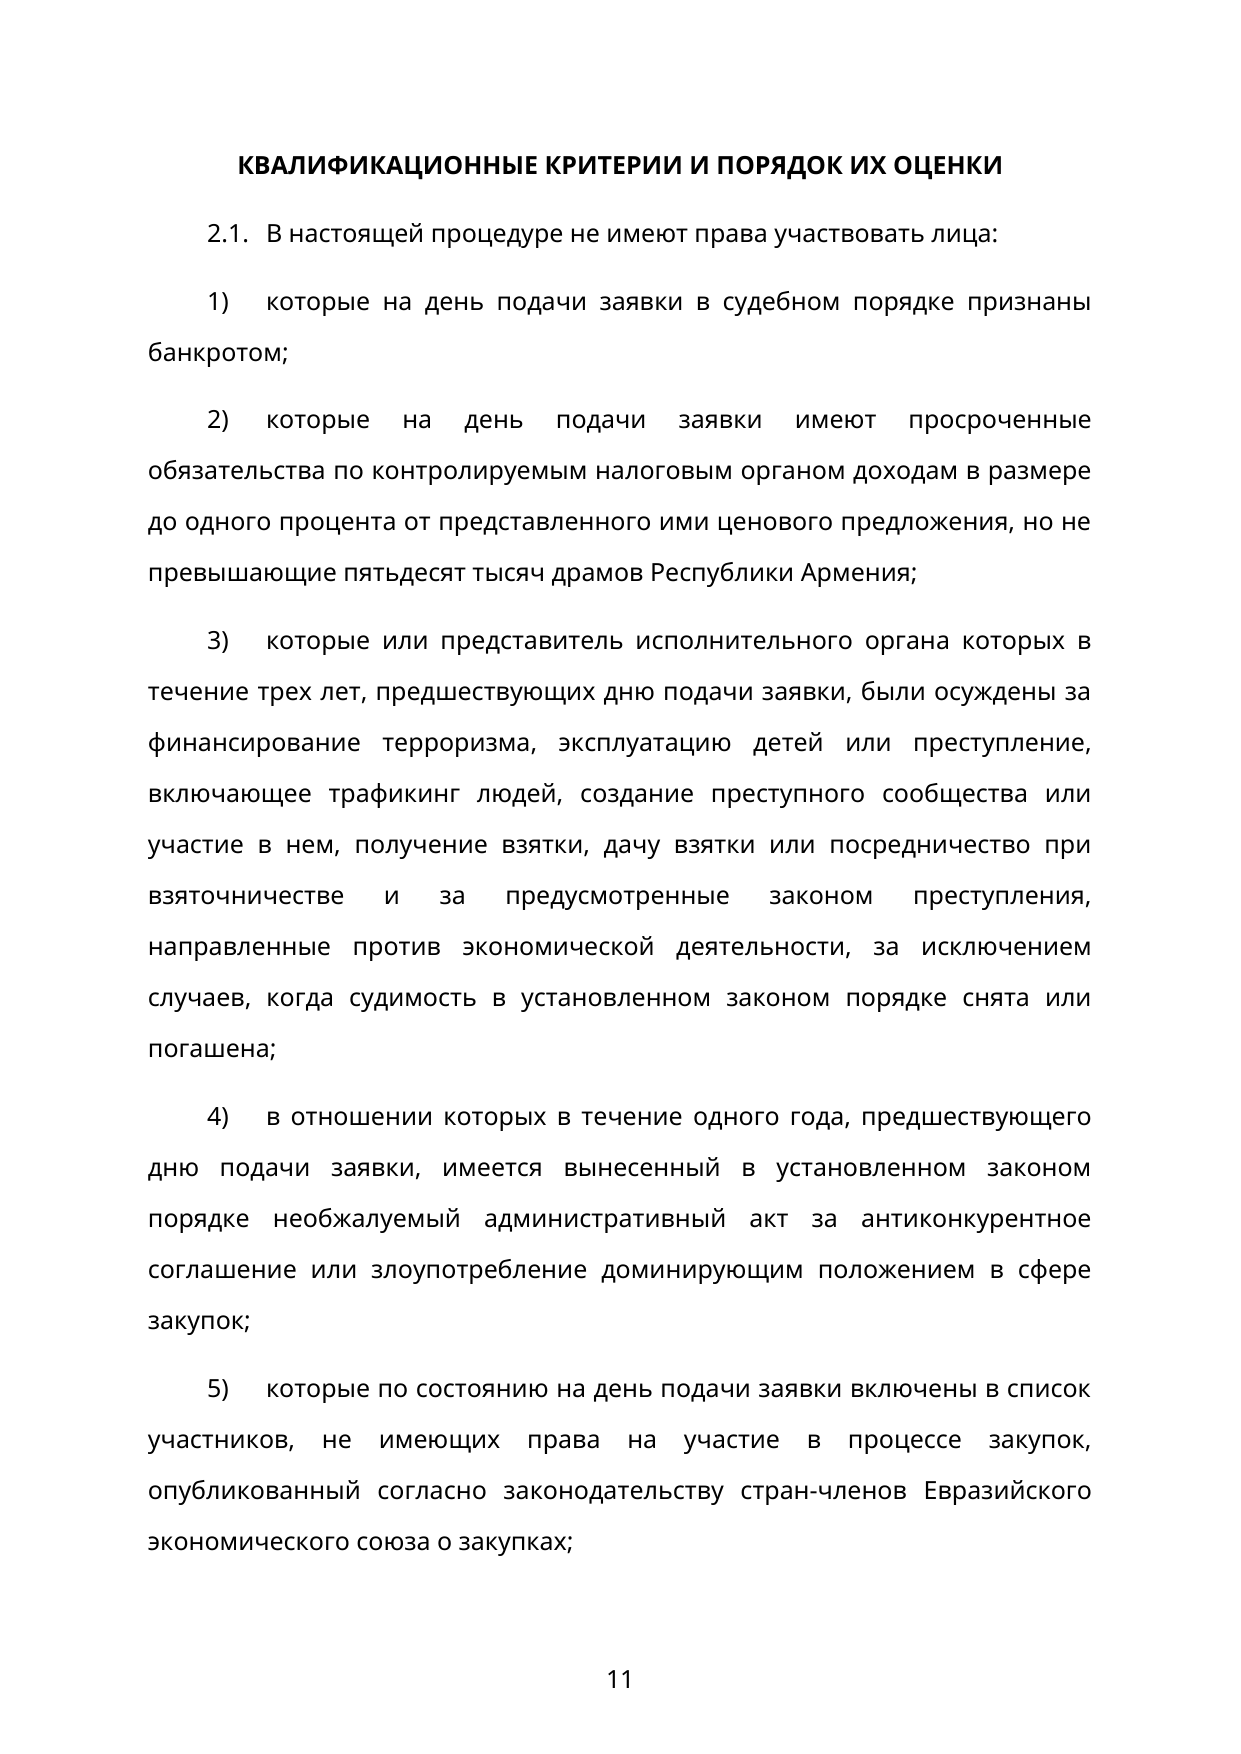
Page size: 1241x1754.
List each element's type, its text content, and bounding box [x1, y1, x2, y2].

text 2) которые на день подачи заявки имеют просроченные обязательства по контролируемым налоговым органом доходам в размере до одного процента от представленного ими ценового предложения, но не превышающие пятьдесят тысяч драмов Республики Армения; [148, 402, 1092, 589]
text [148, 148, 1092, 182]
text 5) которые по состоянию на день подачи заявки включены в список участников, не имеющих права на участие в процессе закупок, опубликованный согласно законодательству стран-членов Евразийского экономического союза о закупках; [148, 1371, 1092, 1558]
text 4) в отношении которых в течение одного года, предшествующего дню подачи заявки, имеется вынесенный в установленном законом порядке необжалуемый административный акт за антиконкурентное соглашение или злоупотребление доминирующим положением в сфере закупок; [148, 1099, 1092, 1337]
text 2.1. В настоящей процедуре не имеют права участвовать лица: [148, 215, 1092, 249]
text 1) которые на день подачи заявки в судебном порядке признаны банкротом; [148, 283, 1092, 368]
text 3) которые или представитель исполнительного органа которых в течение трех лет, предшествующих дню подачи заявки, были осуждены за финансирование терроризма, эксплуатацию детей или преступление, включающее трафикинг людей, создание преступного сообщества или участие в нем, получение взятки, дачу взятки или посредничество при взяточничестве и за предусмотренные законом преступления, направленные против экономической деятельности, за исключением случаев, когда судимость в установленном законом порядке снята или погашена; [148, 623, 1092, 1065]
